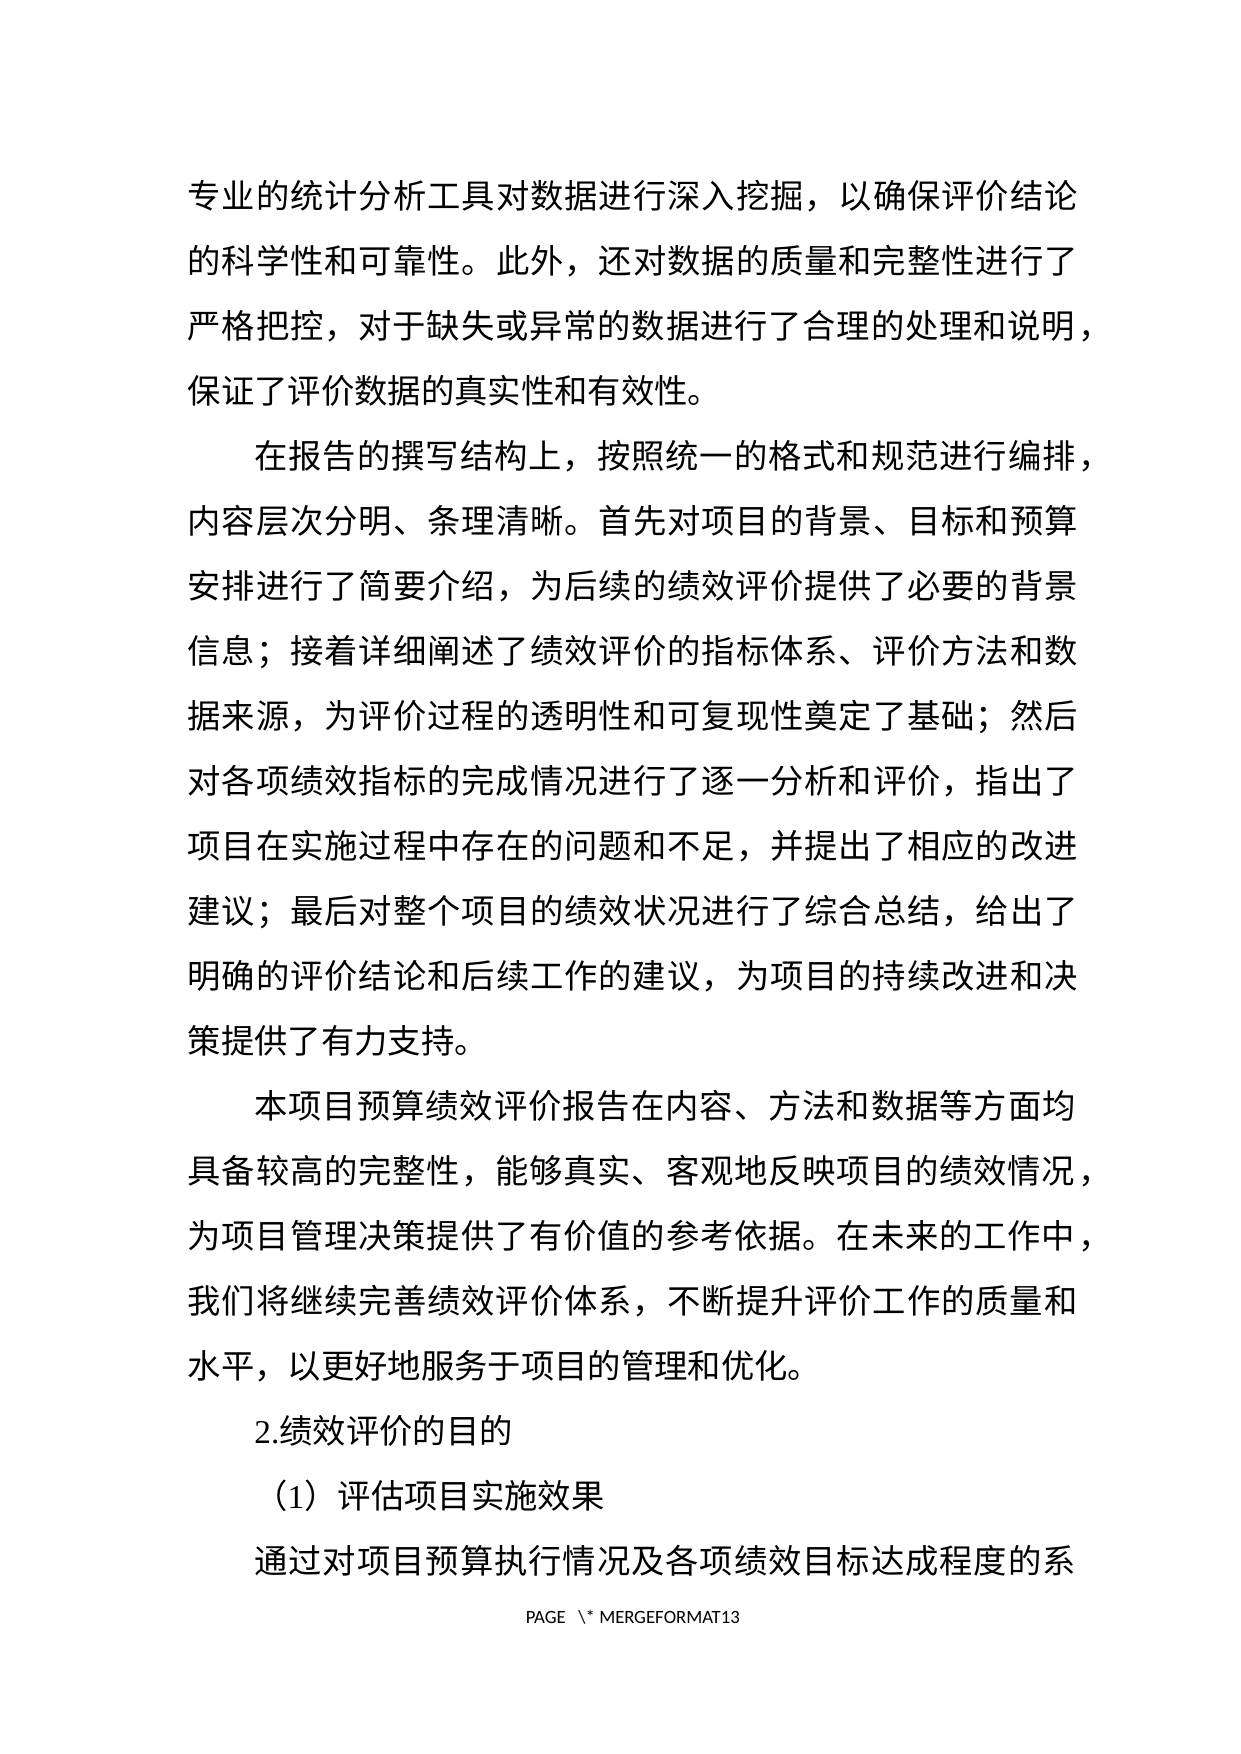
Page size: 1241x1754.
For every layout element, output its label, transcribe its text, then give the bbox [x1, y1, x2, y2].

text 2.绩效评价的目的 [187, 1397, 1078, 1462]
text 本项目预算绩效评价报告在内容、方法和数据等方面均具备较高的完整性，能够真实、客观地反映项目的绩效情况，为项目管理决策提供了有价值的参考依据。在未来的工作中，我们将继续完善绩效评价体系，不断提升评价工作的质量和水平，以更好地服务于项目的管理和优化。 [187, 1072, 1078, 1397]
text 在报告的撰写结构上，按照统一的格式和规范进行编排，内容层次分明、条理清晰。首先对项目的背景、目标和预算安排进行了简要介绍，为后续的绩效评价提供了必要的背景信息；接着详细阐述了绩效评价的指标体系、评价方法和数据来源，为评价过程的透明性和可复现性奠定了基础；然后对各项绩效指标的完成情况进行了逐一分析和评价，指出了项目在实施过程中存在的问题和不足，并提出了相应的改进建议；最后对整个项目的绩效状况进行了综合总结，给出了明确的评价结论和后续工作的建议，为项目的持续改进和决策提供了有力支持。 [187, 422, 1078, 1072]
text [187, 162, 1078, 422]
text （1）评估项目实施效果 [187, 1462, 1078, 1527]
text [187, 1527, 1078, 1592]
